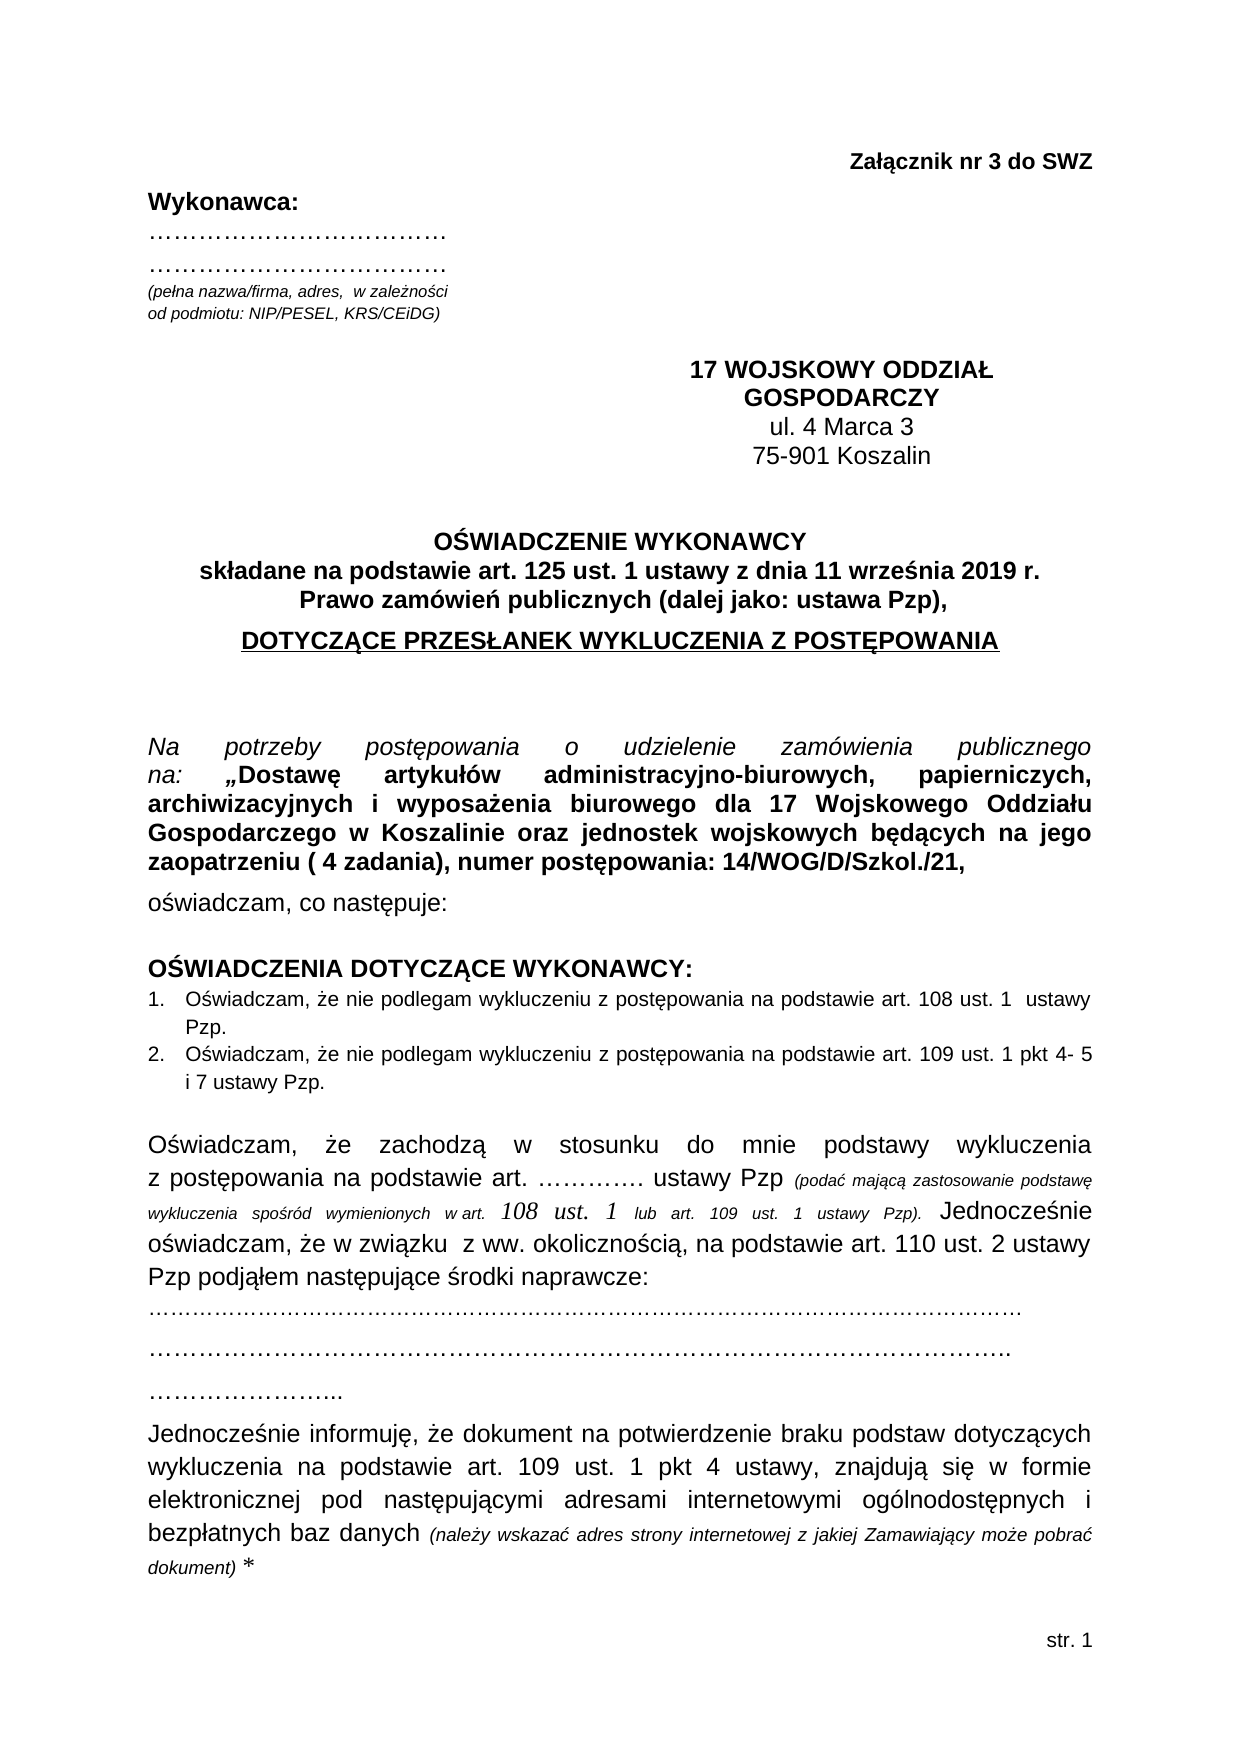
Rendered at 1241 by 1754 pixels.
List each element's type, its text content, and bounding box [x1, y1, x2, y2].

text oświadczam, co następuje: [148, 888, 1093, 917]
text Jednocześnie informuję, że dokument na potwierdzenie braku podstaw dotyczących wykluczenia na podstawie art. 109 ust. 1 pkt 4 ustawy, znajdują się w formie elektronicznej pod następującymi adresami internetowymi ogólnodostępnych i bezpłatnych baz danych (należy wskazać adres strony internetowej z jakiej Zamawiający może pobrać dokument) * [148, 1419, 1093, 1580]
subtitle Na potrzeby postępowania o udzielenie zamówienia publicznego na: „Dostawę artykułów administracyjno-biurowych, papierniczych, archiwizacyjnych i wyposażenia biurowego dla 17 Wojskowego Oddziału Gospodarczego w Koszalinie oraz jednostek wojskowych będących na jego zaopatrzeniu ( 4 zadania), numer postępowania: 14/WOG/D/Szkol./21, [148, 732, 1093, 876]
text ……………………………………………………………… [148, 216, 472, 278]
text Oświadczam, że zachodzą w stosunku do mnie podstawy wykluczenia z postępowania na podstawie art. …………. ustawy Pzp (podać mającą zastosowanie podstawę wykluczenia spośród wymienionych w art. 108 ust. 1 lub art. 109 ust. 1 ustawy Pzp). Jednocześnie oświadczam, że w związku z ww. okolicznością, na podstawie art. 110 ust. 2 ustawy Pzp podjąłem następujące środki naprawcze: [148, 1130, 1093, 1291]
list Oświadczam, że nie podlegam wykluczeniu z postępowania na podstawie art. 108 ust. 1 ustawy Pzp. [148, 987, 1093, 1038]
text Wykonawca: [148, 187, 1093, 216]
text Załącznik nr 3 do SWZ [148, 148, 1093, 174]
text ………………………………………………………………………………………………………… [148, 1295, 1093, 1321]
list Oświadczam, że nie podlegam wykluczeniu z postępowania na podstawie art. 109 ust. 1 pkt 4- 5 i 7 ustawy Pzp. [148, 1042, 1093, 1093]
text ul. 4 Marca 3 [591, 412, 1093, 441]
text OŚWIADCZENIA DOTYCZĄCE WYKONAWCY: [148, 954, 1093, 983]
text …………………………………………………………………………………………..…………………... [148, 1333, 1093, 1405]
text 17 WOJSKOWY ODDZIAŁ GOSPODARCZY [591, 354, 1093, 412]
text składane na podstawie art. 125 ust. 1 ustawy z dnia 11 września 2019 r. [148, 556, 1093, 584]
text (pełna nazwa/firma, adres, w zależności od podmiotu: NIP/PESEL, KRS/CEiDG) [148, 282, 472, 323]
text 75-901 Koszalin [591, 441, 1093, 469]
text DOTYCZĄCE PRZESŁANEK WYKLUCZENIA Z POSTĘPOWANIA [148, 626, 1093, 654]
text OŚWIADCZENIE WYKONAWCY [148, 527, 1093, 556]
text Prawo zamówień publicznych (dalej jako: ustawa Pzp), [148, 584, 1093, 613]
